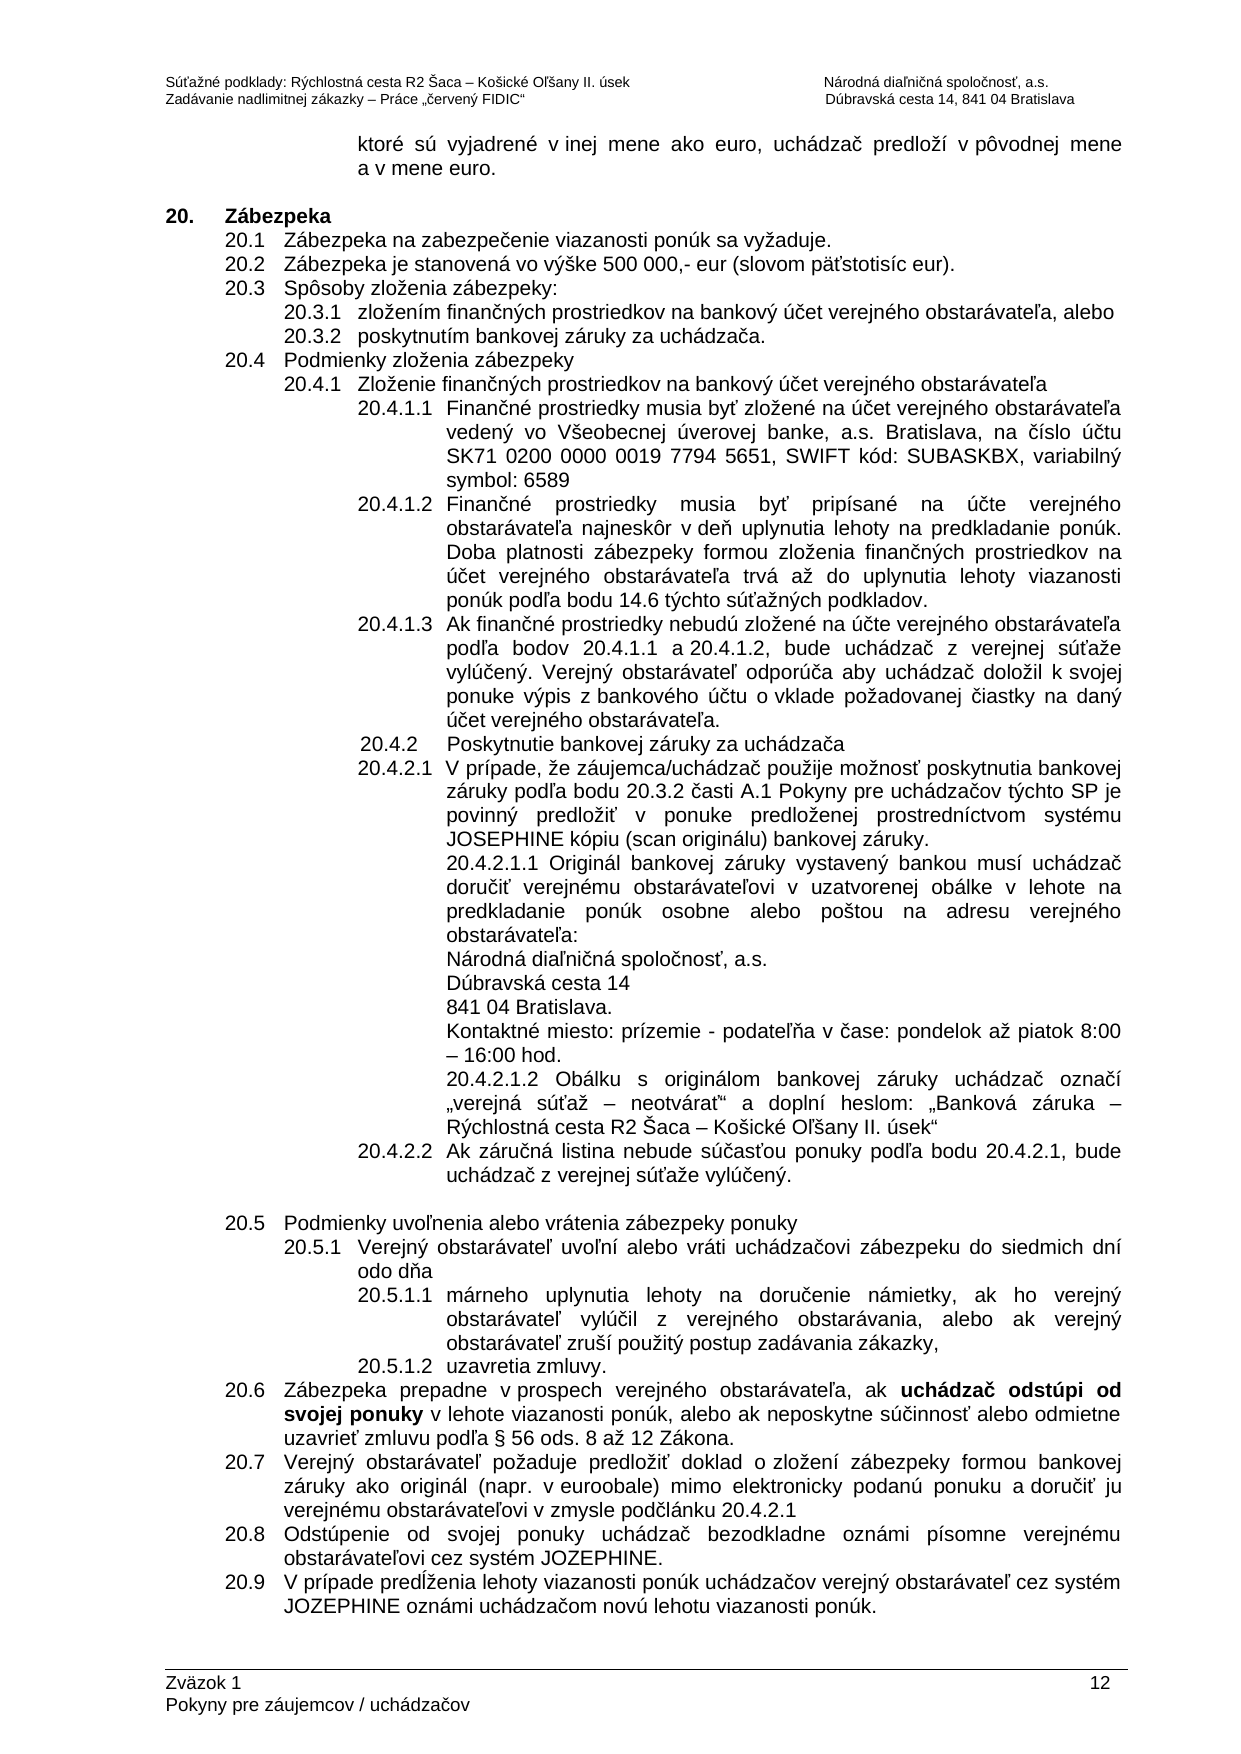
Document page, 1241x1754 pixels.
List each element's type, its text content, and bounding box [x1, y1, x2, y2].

text 20.8 Odstúpenie od svojej ponuky uchádzač bezodkladne oznámi písomne verejnému obstarávateľovi cez systém JOZEPHINE. [224, 1522, 1122, 1570]
text 20.1 Zábezpeka na zabezpečenie viazanosti ponúk sa vyžaduje. [224, 228, 1122, 252]
text 20.5.1 Verejný obstarávateľ uvoľní alebo vráti uchádzačovi zábezpeku do siedmich dní odo dňa [283, 1234, 1122, 1282]
text 841 04 Bratislava. [357, 995, 1122, 1019]
text 20.5 Podmienky uvoľnenia alebo vrátenia zábezpeky ponuky [224, 1211, 1122, 1234]
text 20.3 Spôsoby zloženia zábezpeky: [224, 276, 1122, 300]
text 20.5.1.1 márneho uplynutia lehoty na doručenie námietky, ak ho verejný obstarávateľ vylúčil z verejného obstarávania, alebo ak verejný obstarávateľ zruší použitý postup zadávania zákazky, [357, 1282, 1122, 1354]
text 20.4.2.1 V prípade, že záujemca/uchádzač použije možnosť poskytnutia bankovej záruky podľa bodu 20.3.2 časti A.1 Pokyny pre uchádzačov týchto SP je povinný predložiť v ponuke predloženej prostredníctvom systému JOSEPHINE kópiu (scan originálu) bankovej záruky. [357, 755, 1122, 851]
text 20.9 V prípade predĺženia lehoty viazanosti ponúk uchádzačov verejný obstarávateľ cez systém JOZEPHINE oznámi uchádzačom novú lehotu viazanosti ponúk. [224, 1570, 1122, 1618]
text 20.4.2.2 Ak záručná listina nebude súčasťou ponuky podľa bodu 20.4.2.1, bude uchádzač z verejnej súťaže vylúčený. [357, 1139, 1122, 1187]
text 20.5.1.2 uzavretia zmluvy. [357, 1354, 1122, 1378]
text Kontaktné miesto: prízemie - podateľňa v čase: pondelok až piatok 8:00 – 16:00 hod. [357, 1019, 1122, 1067]
text 20.4.2.1.2 Obálku s originálom bankovej záruky uchádzač označí „verejná súťaž – neotvárať“ a doplní heslom: „Banková záruka – Rýchlostná cesta R2 Šaca – Košické Oľšany II. úsek“ [357, 1067, 1122, 1139]
text 20.4.2 Poskytnutie bankovej záruky za uchádzača [254, 731, 1122, 755]
text 20.2 Zábezpeka je stanovená vo výške 500 000,- eur (slovom päťstotisíc eur). [224, 252, 1122, 276]
text 20.4 Podmienky zloženia zábezpeky [224, 348, 1122, 372]
text Dúbravská cesta 14 [357, 971, 1122, 995]
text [283, 131, 1122, 179]
text 20.4.1 Zloženie finančných prostriedkov na bankový účet verejného obstarávateľa [283, 372, 1122, 396]
text 20.4.1.1 Finančné prostriedky musia byť zložené na účet verejného obstarávateľa vedený vo Všeobecnej úverovej banke, a.s. Bratislava, na číslo účtu SK71 0200 0000 0019 7794 5651, SWIFT kód: SUBASKBX, variabilný symbol: 6589 [357, 396, 1122, 492]
text 20.4.2.1.1 Originál bankovej záruky vystavený bankou musí uchádzač doručiť verejnému obstarávateľovi v uzatvorenej obálke v lehote na predkladanie ponúk osobne alebo poštou na adresu verejného obstarávateľa: [357, 851, 1122, 947]
text 20.4.1.2 Finančné prostriedky musia byť pripísané na účte verejného obstarávateľa najneskôr v deň uplynutia lehoty na predkladanie ponúk. Doba platnosti zábezpeky formou zloženia finančných prostriedkov na účet verejného obstarávateľa trvá až do uplynutia lehoty viazanosti ponúk podľa bodu 14.6 týchto súťažných podkladov. [357, 492, 1122, 612]
text Národná diaľničná spoločnosť, a.s. [357, 947, 1122, 971]
text 20.7 Verejný obstarávateľ požaduje predložiť doklad o zložení zábezpeky formou bankovej záruky ako originál (napr. v euroobale) mimo elektronicky podanú ponuku a doručiť ju verejnému obstarávateľovi v zmysle podčlánku 20.4.2.1 [224, 1450, 1122, 1522]
text 20.4.1.3 Ak finančné prostriedky nebudú zložené na účte verejného obstarávateľa podľa bodov 20.4.1.1 a 20.4.1.2, bude uchádzač z verejnej súťaže vylúčený. Verejný obstarávateľ odporúča aby uchádzač doložil k svojej ponuke výpis z bankového účtu o vklade požadovanej čiastky na daný účet verejného obstarávateľa. [357, 612, 1122, 731]
text 20.3.1 zložením finančných prostriedkov na bankový účet verejného obstarávateľa, alebo [283, 300, 1122, 324]
text 20.3.2 poskytnutím bankovej záruky za uchádzača. [283, 324, 1122, 348]
text 20.6 Zábezpeka prepadne v prospech verejného obstarávateľa, ak uchádzač odstúpi od svojej ponuky v lehote viazanosti ponúk, alebo ak neposkytne súčinnosť alebo odmietne uzavrieť zmluvu podľa § 56 ods. 8 až 12 Zákona. [224, 1378, 1122, 1450]
subtitle 20. Zábezpeka [165, 204, 1122, 228]
